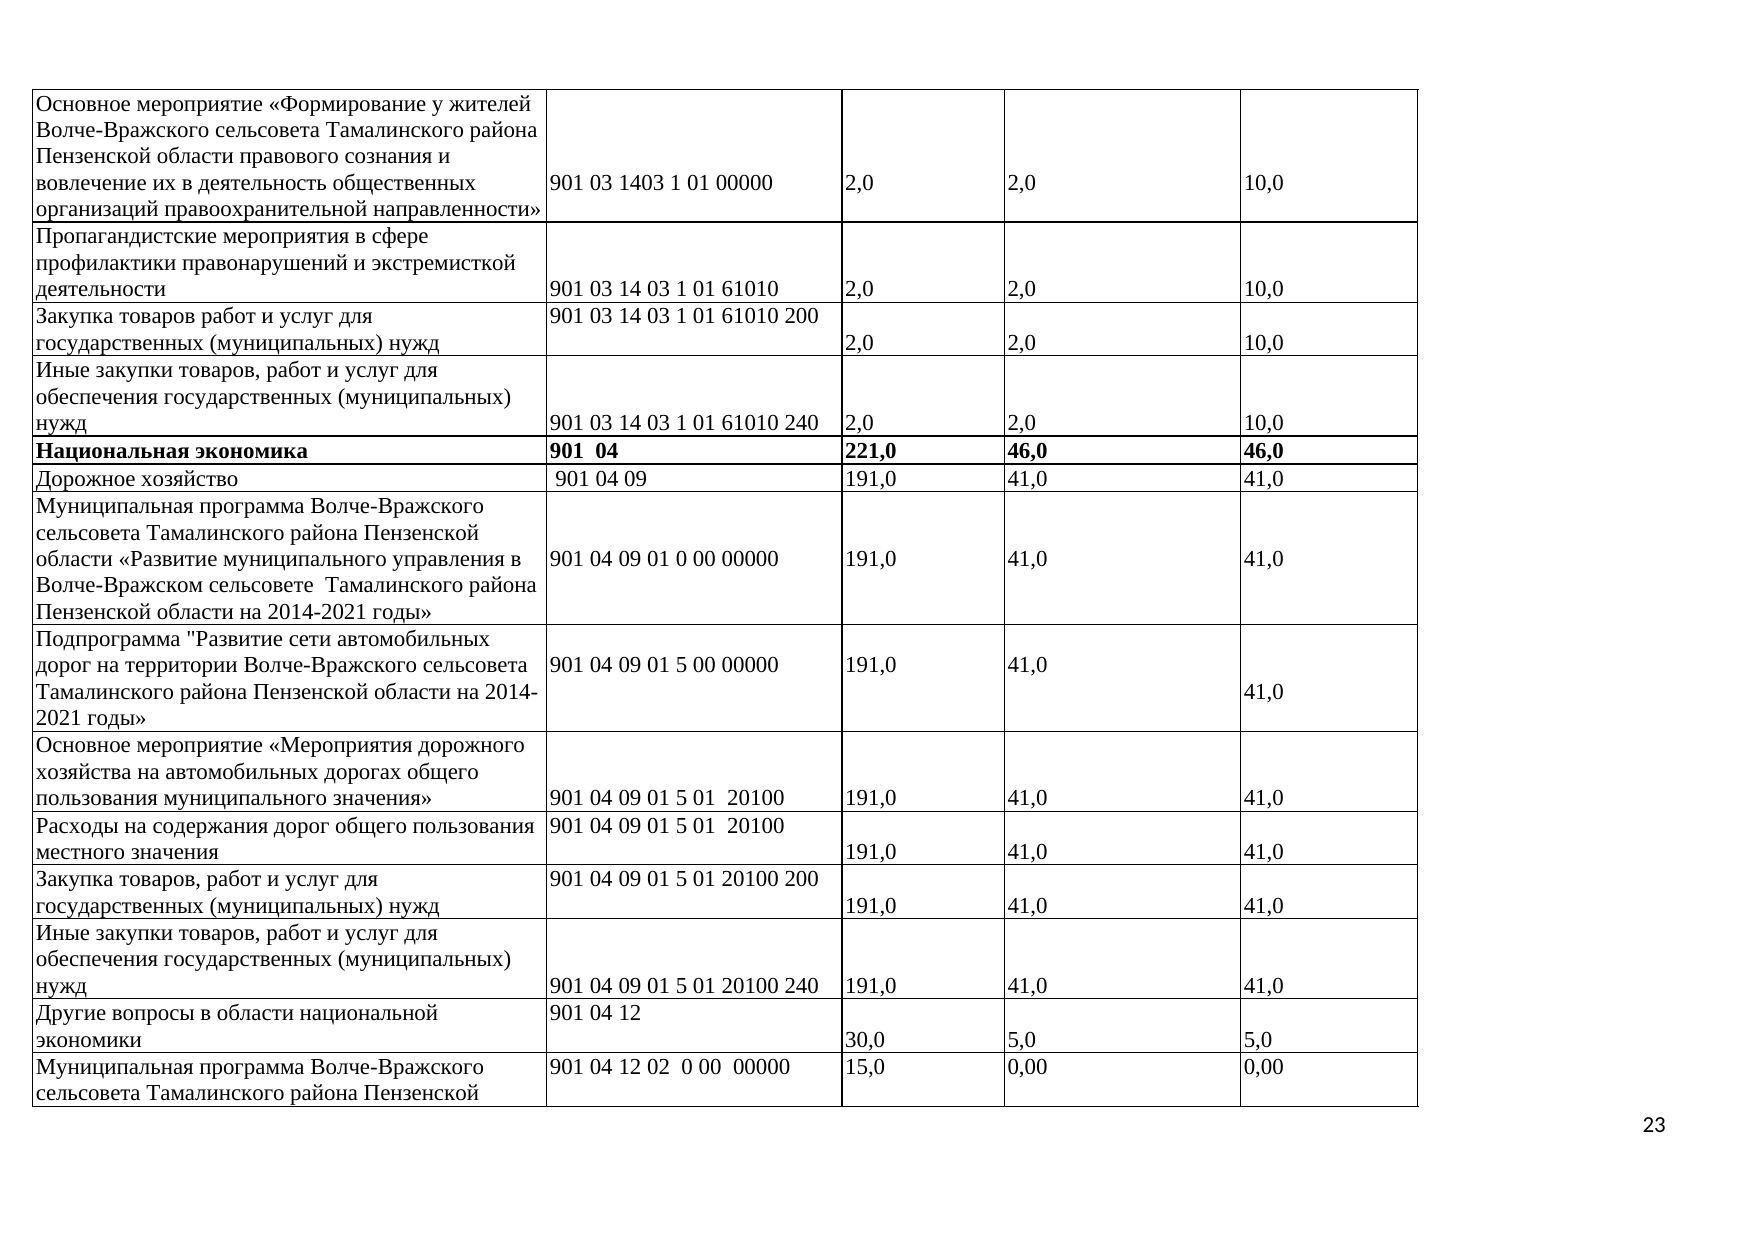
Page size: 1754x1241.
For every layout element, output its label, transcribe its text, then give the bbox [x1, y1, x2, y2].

table_cell 901 04 09 01 5 01 20100 [547, 732, 841, 811]
table_cell 2,0 [1005, 223, 1240, 302]
table_cell Дорожное хозяйство [33, 465, 546, 491]
table_cell 5,0 [1241, 999, 1417, 1052]
table_cell 221,0 [843, 437, 1004, 463]
table_cell 191,0 [843, 732, 1004, 811]
table_cell 41,0 [1241, 465, 1417, 491]
table_cell 46,0 [1005, 437, 1240, 463]
table_cell 2,0 [1005, 90, 1240, 221]
table_cell Основное мероприятие «Мероприятия дорожного хозяйства на автомобильных дорогах общего пользования муниципального значения» [33, 732, 546, 811]
table_cell Подпрограмма "Развитие сети автомобильных дорог на территории Волче-Вражского сельсовета Тамалинского района Пензенской области на 2014-2021 годы» [33, 625, 546, 731]
table_cell 191,0 [843, 492, 1004, 624]
table_cell Национальная экономика [33, 437, 546, 463]
table_cell 901 03 14 03 1 01 61010 240 [547, 356, 841, 435]
table_cell 901 03 1403 1 01 00000 [547, 90, 841, 221]
table_cell Другие вопросы в области национальной экономики [33, 999, 546, 1052]
table_cell 901 04 09 01 5 01 20100 [547, 812, 841, 864]
table_cell 2,0 [843, 303, 1004, 355]
table_cell 901 04 12 [547, 999, 841, 1052]
table_cell 10,0 [1241, 223, 1417, 302]
table_cell 191,0 [843, 625, 1004, 731]
table_cell 2,0 [1005, 303, 1240, 355]
table_cell 10,0 [1241, 303, 1417, 355]
table_cell 10,0 [1241, 356, 1417, 435]
table_cell 191,0 [843, 919, 1004, 998]
table_cell 41,0 [1005, 465, 1240, 491]
table_cell 41,0 [1241, 812, 1417, 864]
table_cell 901 04 09 01 5 01 20100 240 [547, 919, 841, 998]
table_cell Закупка товаров работ и услуг для государственных (муниципальных) нужд [33, 303, 546, 355]
table_cell 2,0 [843, 223, 1004, 302]
table_cell 901 04 09 [547, 465, 841, 491]
table_cell 41,0 [1005, 625, 1240, 731]
table_cell 191,0 [843, 465, 1004, 491]
table_cell 41,0 [1005, 812, 1240, 864]
table_cell Иные закупки товаров, работ и услуг для обеспечения государственных (муниципальных) нужд [33, 356, 546, 435]
table_cell 41,0 [1241, 732, 1417, 811]
table_cell 41,0 [1005, 919, 1240, 998]
table_cell 901 03 14 03 1 01 61010 200 [547, 303, 841, 355]
table_cell 41,0 [1005, 492, 1240, 624]
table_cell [547, 1053, 841, 1106]
table_cell 41,0 [1241, 492, 1417, 624]
table_cell Пропагандистские мероприятия в сфере профилактики правонарушений и экстремисткой деятельности [33, 223, 546, 302]
table_cell 901 04 09 01 5 00 00000 [547, 625, 841, 731]
table_cell 41,0 [1005, 865, 1240, 918]
table_cell Основное мероприятие «Формирование у жителей Волче-Вражского сельсовета Тамалинского района Пензенской области правового сознания и вовлечение их в деятельность общественных организаций правоохранительной направленности» [33, 90, 546, 221]
table_cell 901 04 09 01 5 01 20100 200 [547, 865, 841, 918]
table_cell 0,00 [1241, 1053, 1417, 1106]
table_cell 41,0 [1241, 865, 1417, 918]
table_cell Муниципальная программа Волче-Вражского сельсовета Тамалинского района Пензенской области «Развитие муниципального управления в Волче-Вражском сельсовете Тамалинского района Пензенской области на 2014-2021 годы» [33, 492, 546, 624]
table_cell Иные закупки товаров, работ и услуг для обеспечения государственных (муниципальных) нужд [33, 919, 546, 998]
table_cell 41,0 [1005, 732, 1240, 811]
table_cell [33, 1053, 546, 1106]
table_cell 15,0 [843, 1053, 1004, 1106]
table_cell 191,0 [843, 812, 1004, 864]
table_cell Закупка товаров, работ и услуг для государственных (муниципальных) нужд [33, 865, 546, 918]
table_cell 901 04 [547, 437, 841, 463]
table_cell 901 03 14 03 1 01 61010 [547, 223, 841, 302]
table_cell 41,0 [1241, 625, 1417, 731]
table_cell 30,0 [843, 999, 1004, 1052]
table_cell 2,0 [1005, 356, 1240, 435]
table_cell 41,0 [1241, 919, 1417, 998]
table_cell 0,00 [1005, 1053, 1240, 1106]
table_cell 10,0 [1241, 90, 1417, 221]
table_cell 2,0 [843, 356, 1004, 435]
table_cell 5,0 [1005, 999, 1240, 1052]
table_cell 46,0 [1241, 437, 1417, 463]
table_cell 191,0 [843, 865, 1004, 918]
table_cell 2,0 [843, 90, 1004, 221]
table_cell Расходы на содержания дорог общего пользования местного значения [33, 812, 546, 864]
table_cell 901 04 09 01 0 00 00000 [547, 492, 841, 624]
